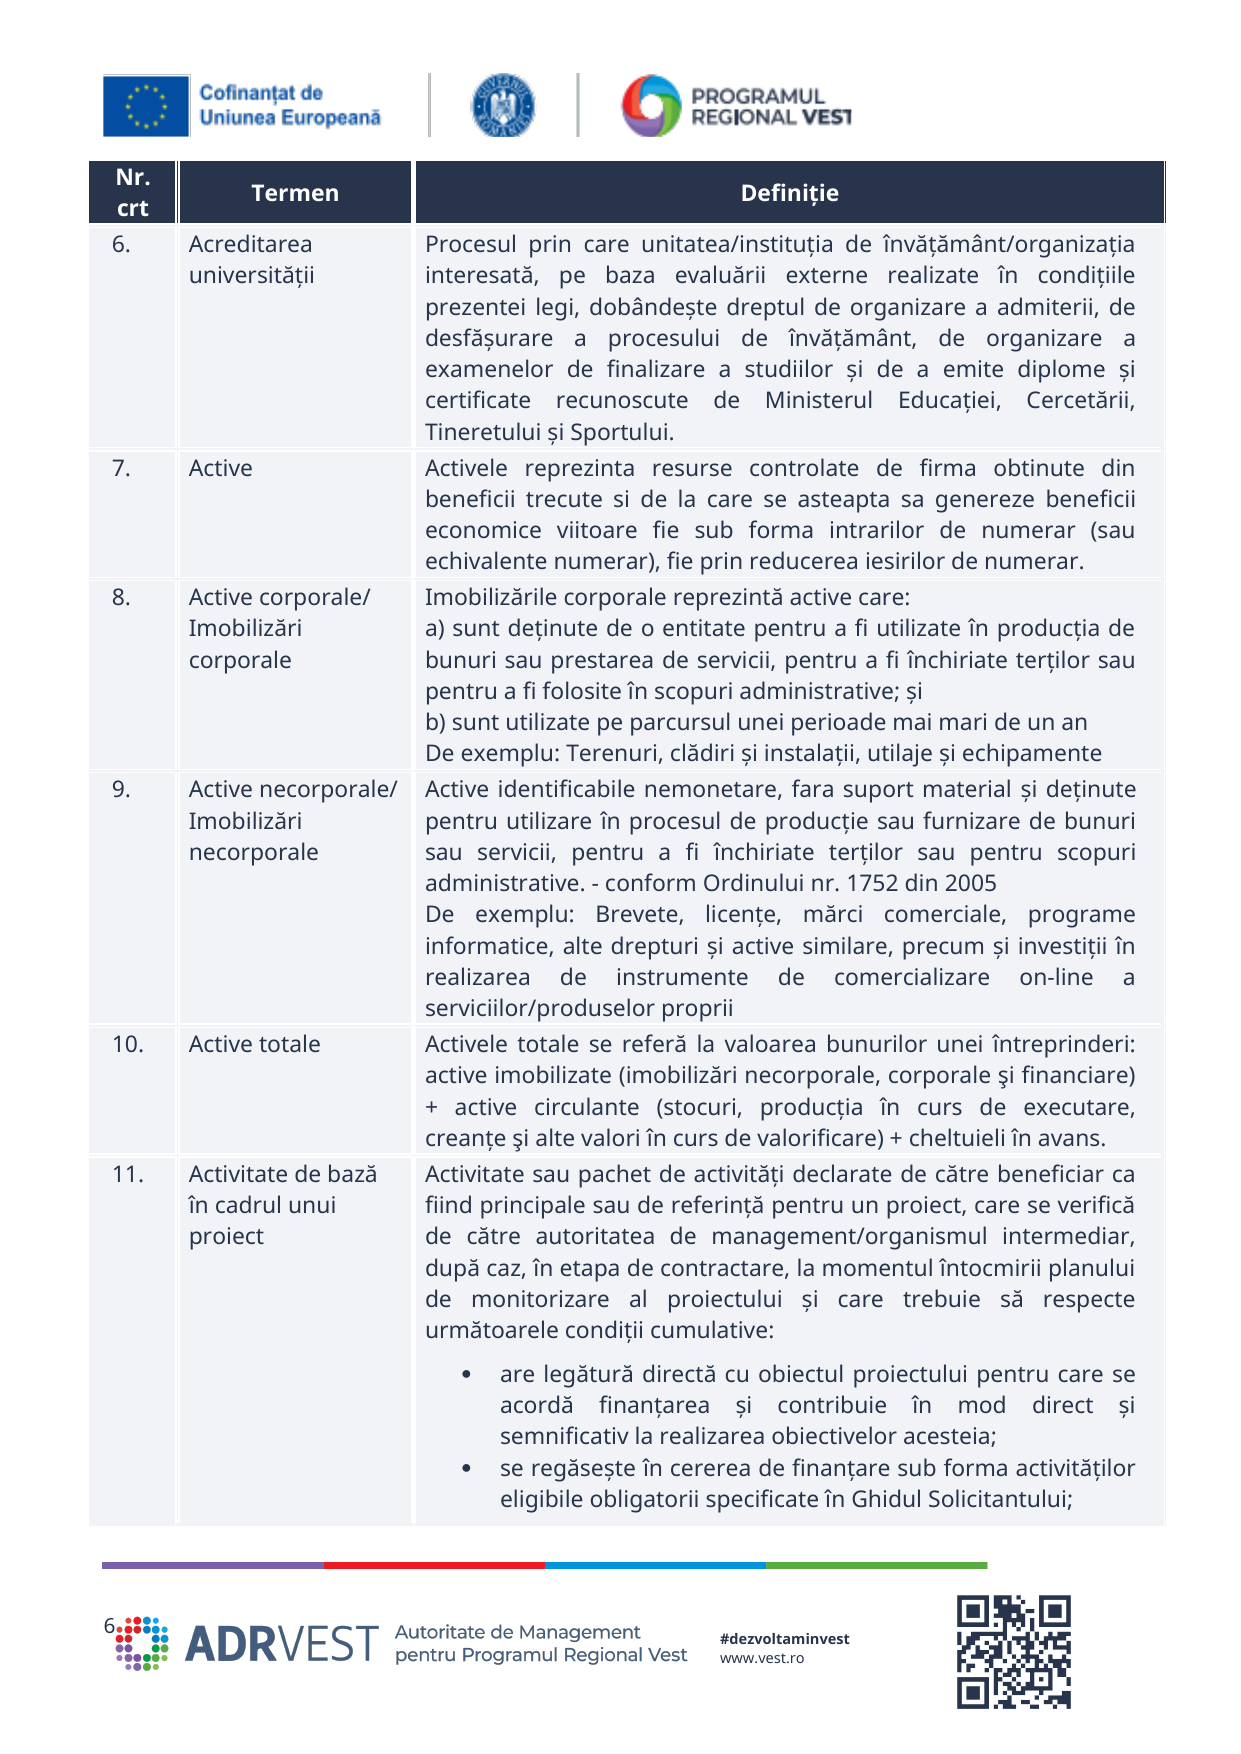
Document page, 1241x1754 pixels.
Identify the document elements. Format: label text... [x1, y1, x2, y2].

picture [42, 1562, 544, 1569]
picture [106, 1625, 112, 1632]
table_cell Active necorporale/ Imobilizări necorporale [180, 773, 411, 1023]
table_cell Procesul prin care unitatea/instituția de învățământ/organizația interesată, pe baza evaluării externe realizate în condițiile prezentei legi, dobândește dreptul de organizare a admiterii, de desfășurare a procesului de învățământ, de organizare a examenelor de finalizare a studiilor și de a emite diplome și certificate recunoscute de Ministerul Educației, Cercetării, Tineretului și Sportului. [414, 223, 1166, 447]
table_header Definiție [416, 161, 1164, 223]
picture [948, 1587, 1080, 1718]
table_cell [89, 452, 175, 576]
picture [767, 1562, 1047, 1569]
table_cell [89, 581, 175, 769]
table_cell Activitate de bază în cadrul unui proiect [177, 1153, 413, 1526]
table_header Nr. crt [89, 161, 175, 223]
table_cell [89, 1158, 177, 1526]
table_cell Active corporale/ Imobilizări corporale [180, 581, 411, 769]
table_cell Activele totale se referă la valoarea bunurilor unei întreprinderi: active imobilizate (imobilizări necorporale, corporale şi financiare) + active circulante (stocuri, producția în curs de executare, creanțe şi alte valori în curs de valorificare) + cheltuieli în avans. [414, 1023, 1166, 1153]
table_cell Acreditarea universității [180, 228, 411, 447]
table_cell [89, 773, 175, 1023]
table_cell Active totale [180, 1028, 411, 1153]
table_cell Active [180, 452, 411, 576]
table_cell [89, 228, 175, 447]
table_cell Activele reprezinta resurse controlate de firma obtinute din beneficii trecute si de la care se asteapta sa genereze beneficii economice viitoare fie sub forma intrarilor de numerar (sau echivalente numerar), fie prin reducerea iesirilor de numerar. [414, 447, 1166, 576]
table_cell Active identificabile nemonetare, fara suport material și deținute pentru utilizare în procesul de producție sau furnizare de bunuri sau servicii, pentru a fi închiriate terților sau pentru scopuri administrative. - conform Ordinului nr. 1752 din 2005 De exemplu: Brevete, licențe, mărci comerciale, programe informatice, alte drepturi și active similare, precum și investiții în realizarea de instrumente de comercializare on-line a serviciilor/produselor proprii [414, 769, 1166, 1023]
picture [104, 1613, 694, 1675]
table_cell Imobilizările corporale reprezintă active care: a) sunt deținute de o entitate pentru a fi utilizate în producția de bunuri sau prestarea de servicii, pentru a fi închiriate terților sau pentru a fi folosite în scopuri administrative; și b) sunt utilizate pe parcursul unei perioade mai mari de un an De exemplu: Terenuri, clădiri și instalații, utilaje și echipamente [414, 576, 1166, 769]
table_header Termen [180, 161, 411, 223]
table_cell [89, 1028, 175, 1153]
